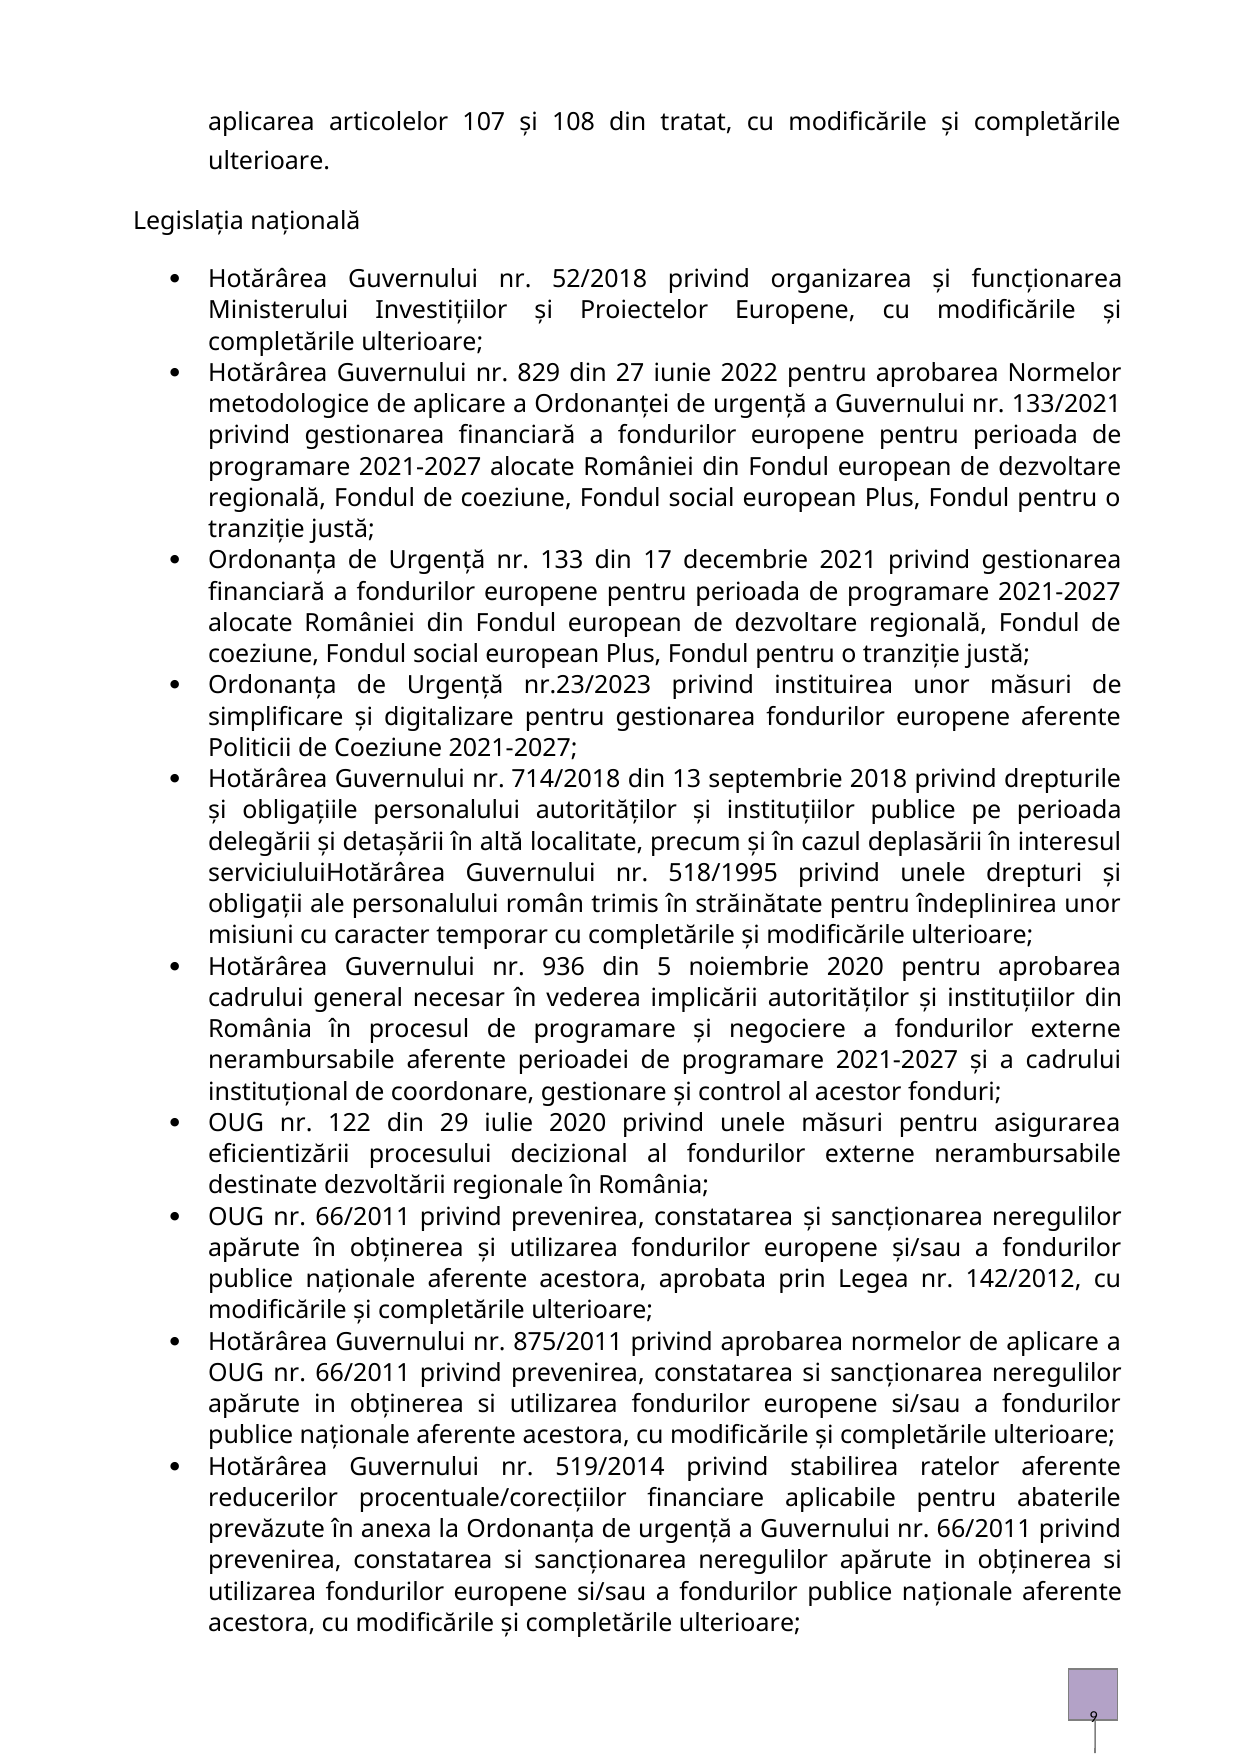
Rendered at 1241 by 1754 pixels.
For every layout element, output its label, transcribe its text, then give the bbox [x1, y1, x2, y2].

list OUG nr. 122 din 29 iulie 2020 privind unele măsuri pentru asigurarea eficientizării procesului decizional al fondurilor externe nerambursabile destinate dezvoltării regionale în România; [170, 1106, 1122, 1200]
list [170, 103, 1122, 177]
list Hotărârea Guvernului nr. 829 din 27 iunie 2022 pentru aprobarea Normelor metodologice de aplicare a Ordonanţei de urgenţă a Guvernului nr. 133/2021 privind gestionarea financiară a fondurilor europene pentru perioada de programare 2021-2027 alocate României din Fondul european de dezvoltare regională, Fondul de coeziune, Fondul social european Plus, Fondul pentru o tranziţie justă; [170, 356, 1122, 544]
list Hotărârea Guvernului nr. 52/2018 privind organizarea și funcționarea Ministerului Investițiilor și Proiectelor Europene, cu modificările și completările ulterioare; [170, 263, 1122, 356]
list Hotărârea Guvernului nr. 936 din 5 noiembrie 2020 pentru aprobarea cadrului general necesar în vederea implicării autorităților și instituțiilor din România în procesul de programare și negociere a fondurilor externe nerambursabile aferente perioadei de programare 2021-2027 și a cadrului instituțional de coordonare, gestionare și control al acestor fonduri; [170, 950, 1122, 1106]
list OUG nr. 66/2011 privind prevenirea, constatarea şi sancţionarea neregulilor apărute în obţinerea şi utilizarea fondurilor europene şi/sau a fondurilor publice naţionale aferente acestora, aprobata prin Legea nr. 142/2012, cu modificările și completările ulterioare; [170, 1200, 1122, 1325]
list Hotărârea Guvernului nr. 875/2011 privind aprobarea normelor de aplicare a OUG nr. 66/2011 privind prevenirea, constatarea si sancționarea neregulilor apărute in obținerea si utilizarea fondurilor europene si/sau a fondurilor publice naționale aferente acestora, cu modificările și completările ulterioare; [170, 1325, 1122, 1450]
list Ordonanța de Urgență nr. 133 din 17 decembrie 2021 privind gestionarea financiară a fondurilor europene pentru perioada de programare 2021-2027 alocate României din Fondul european de dezvoltare regională, Fondul de coeziune, Fondul social european Plus, Fondul pentru o tranziție justă; [170, 544, 1122, 669]
list Hotărârea Guvernului nr. 714/2018 din 13 septembrie 2018 privind drepturile și obligațiile personalului autorităților și instituțiilor publice pe perioada delegării și detașării în altă localitate, precum și în cazul deplasării în interesul serviciuluiHotărârea Guvernului nr. 518/1995 privind unele drepturi și obligații ale personalului român trimis în străinătate pentru îndeplinirea unor misiuni cu caracter temporar cu completările și modificările ulterioare; [170, 763, 1122, 950]
text Legislaţia naţională [133, 203, 1122, 237]
list Ordonanța de Urgență nr.23/2023 privind instituirea unor măsuri de simplificare și digitalizare pentru gestionarea fondurilor europene aferente Politicii de Coeziune 2021-2027; [170, 669, 1122, 763]
list Hotărârea Guvernului nr. 519/2014 privind stabilirea ratelor aferente reducerilor procentuale/corecţiilor financiare aplicabile pentru abaterile prevăzute în anexa la Ordonanţa de urgenţă a Guvernului nr. 66/2011 privind prevenirea, constatarea si sancționarea neregulilor apărute in obținerea si utilizarea fondurilor europene si/sau a fondurilor publice naționale aferente acestora, cu modificările și completările ulterioare; [170, 1450, 1122, 1638]
